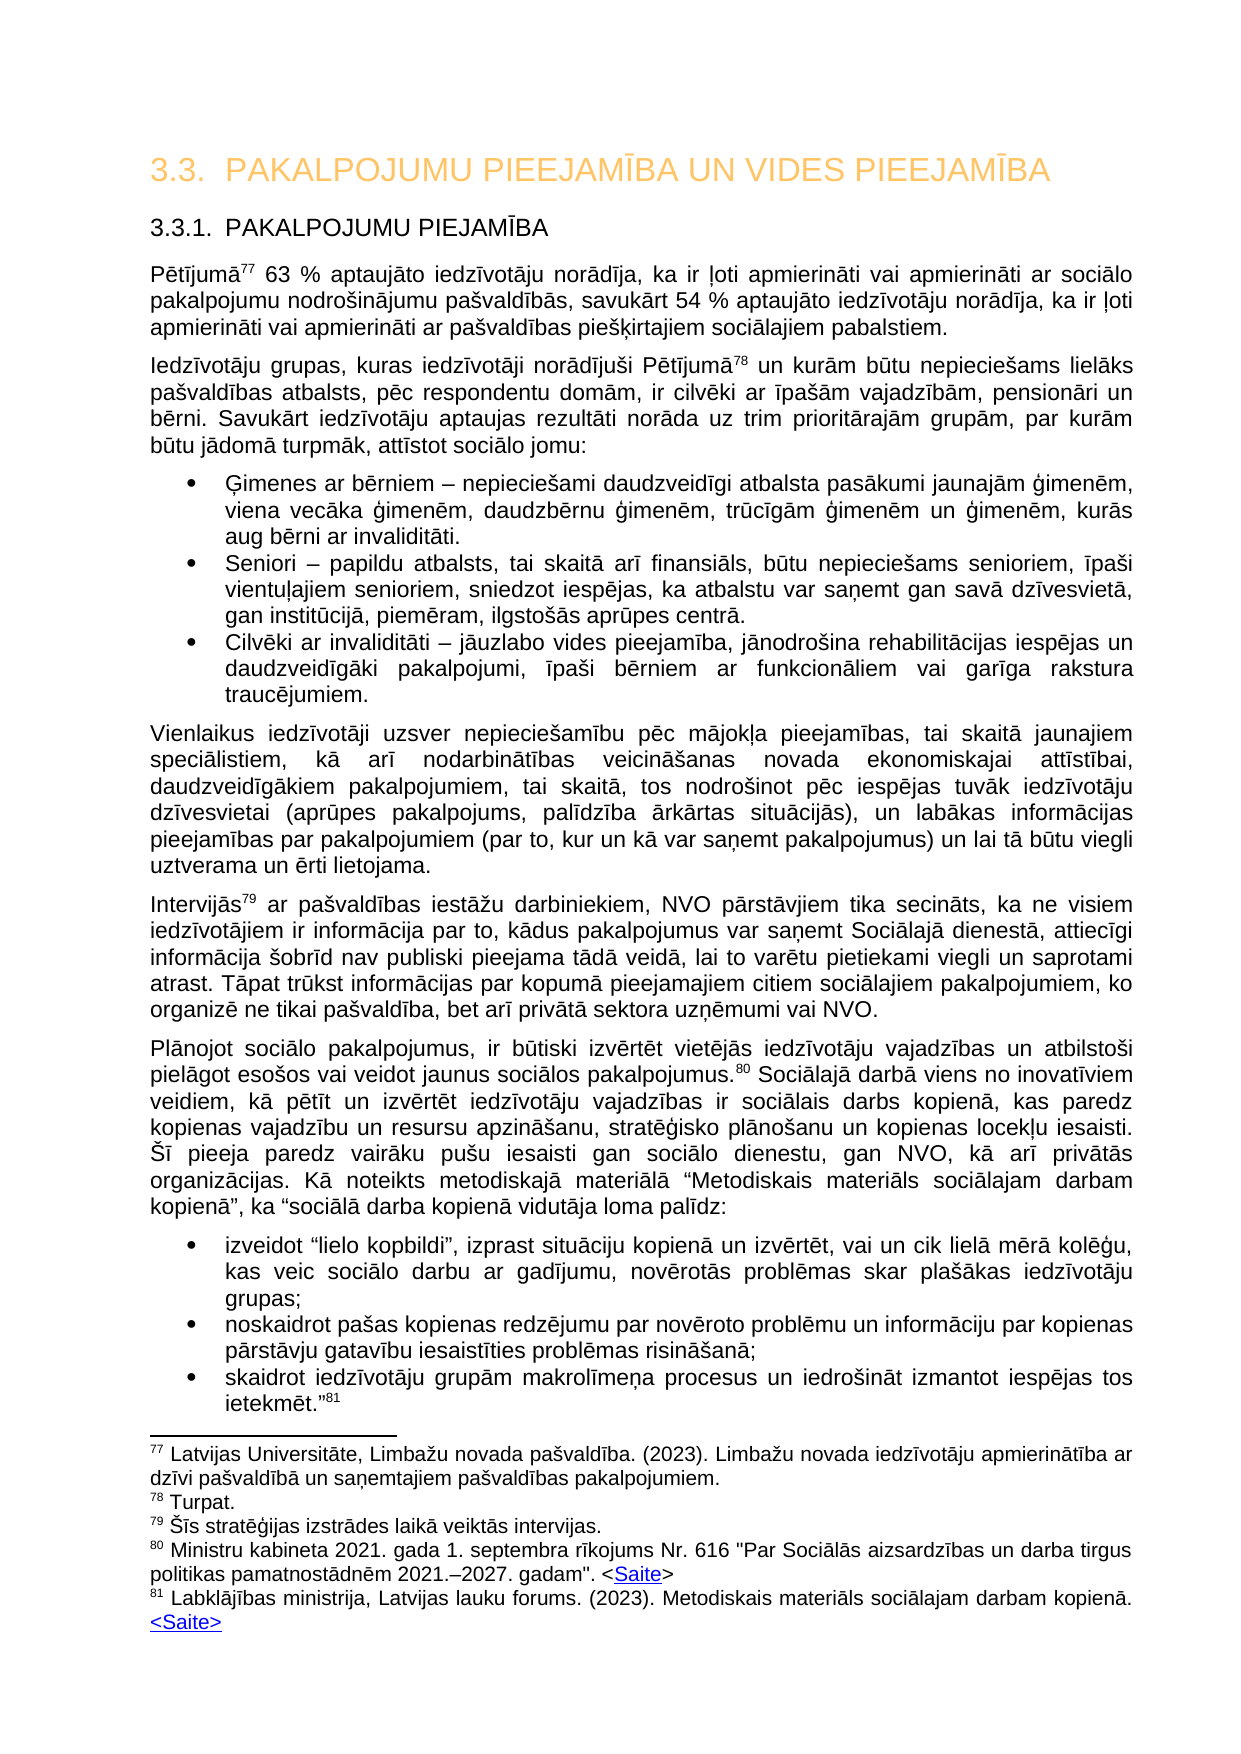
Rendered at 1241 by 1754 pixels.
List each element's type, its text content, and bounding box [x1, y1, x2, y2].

text Pētījumā 63 % aptaujāto iedzīvotāju norādīja, ka ir ļoti apmierināti vai apmierināti ar sociālo pakalpojumu nodrošinājumu pašvaldībās, savukārt 54 % aptaujāto iedzīvotāju norādīja, ka ir ļoti apmierināti vai apmierināti ar pašvaldības piešķirtajiem sociālajiem pabalstiem. [150, 261, 1134, 340]
list Cilvēki ar invaliditāti – jāuzlabo vides pieejamība, jānodrošina rehabilitācijas iespējas un daudzveidīgāki pakalpojumi, īpaši bērniem ar funkcionāliem vai garīga rakstura traucējumiem. [187, 628, 1134, 708]
list skaidrot iedzīvotāju grupām makrolīmeņa procesus un iedrošināt izmantot iespējas tos ietekmēt.” [187, 1364, 1134, 1416]
subtitle Pakalpojumu pieejamība un vides pieejamība [150, 150, 1134, 188]
text Plānojot sociālo pakalpojumus, ir būtiski izvērtēt vietējās iedzīvotāju vajadzības un atbilstoši pielāgot esošos vai veidot jaunus sociālos pakalpojumus. Sociālajā darbā viens no inovatīviem veidiem, kā pētīt un izvērtēt iedzīvotāju vajadzības ir sociālais darbs kopienā, kas paredz kopienas vajadzību un resursu apzināšanu, stratēģisko plānošanu un kopienas locekļu iesaisti. Šī pieeja paredz vairāku pušu iesaisti gan sociālo dienestu, gan NVO, kā arī privātās organizācijas. Kā noteikts metodiskajā materiālā “Metodiskais materiāls sociālajam darbam kopienā”, ka “sociālā darba kopienā vidutāja loma palīdz: [150, 1035, 1134, 1219]
list Seniori – papildu atbalsts, tai skaitā arī finansiāls, būtu nepieciešams senioriem, īpaši vientuļajiem senioriem, sniedzot iespējas, ka atbalstu var saņemt gan savā dzīvesvietā, gan institūcijā, piemēram, ilgstošās aprūpes centrā. [187, 549, 1134, 628]
text Vienlaikus iedzīvotāji uzsver nepieciešamību pēc mājokļa pieejamības, tai skaitā jaunajiem speciālistiem, kā arī nodarbinātības veicināšanas novada ekonomiskajai attīstībai, daudzveidīgākiem pakalpojumiem, tai skaitā, tos nodrošinot pēc iespējas tuvāk iedzīvotāju dzīvesvietai (aprūpes pakalpojums, palīdzība ārkārtas situācijās), un labākas informācijas pieejamības par pakalpojumiem (par to, kur un kā var saņemt pakalpojumus) un lai tā būtu viegli uztverama un ērti lietojama. [150, 720, 1134, 878]
text Iedzīvotāju grupas, kuras iedzīvotāji norādījuši Pētījumā un kurām būtu nepieciešams lielāks pašvaldības atbalsts, pēc respondentu domām, ir cilvēki ar īpašām vajadzībām, pensionāri un bērni. Savukārt iedzīvotāju aptaujas rezultāti norāda uz trim prioritārajām grupām, par kurām būtu jādomā turpmāk, attīstot sociālo jomu: [150, 352, 1134, 458]
text Intervijās ar pašvaldības iestāžu darbiniekiem, NVO pārstāvjiem tika secināts, ka ne visiem iedzīvotājiem ir informācija par to, kādus pakalpojumus var saņemt Sociālajā dienestā, attiecīgi informācija šobrīd nav publiski pieejama tādā veidā, lai to varētu pietiekami viegli un saprotami atrast. Tāpat trūkst informācijas par kopumā pieejamajiem citiem sociālajiem pakalpojumiem, ko organizē ne tikai pašvaldība, bet arī privātā sektora uzņēmumi vai NVO. [150, 891, 1134, 1022]
list noskaidrot pašas kopienas redzējumu par novēroto problēmu un informāciju par kopienas pārstāvju gatavību iesaistīties problēmas risināšanā; [187, 1311, 1134, 1364]
list izveidot “lielo kopbildi”, izprast situāciju kopienā un izvērtēt, vai un cik lielā mērā kolēģu, kas veic sociālo darbu ar gadījumu, novērotās problēmas skar plašākas iedzīvotāju grupas; [187, 1232, 1134, 1311]
list Ģimenes ar bērniem – nepieciešami daudzveidīgi atbalsta pasākumi jaunajām ģimenēm, viena vecāka ģimenēm, daudzbērnu ģimenēm, trūcīgām ģimenēm un ģimenēm, kurās aug bērni ar invaliditāti. [187, 470, 1134, 549]
subtitle Pakalpojumu piejamība [150, 213, 1134, 242]
